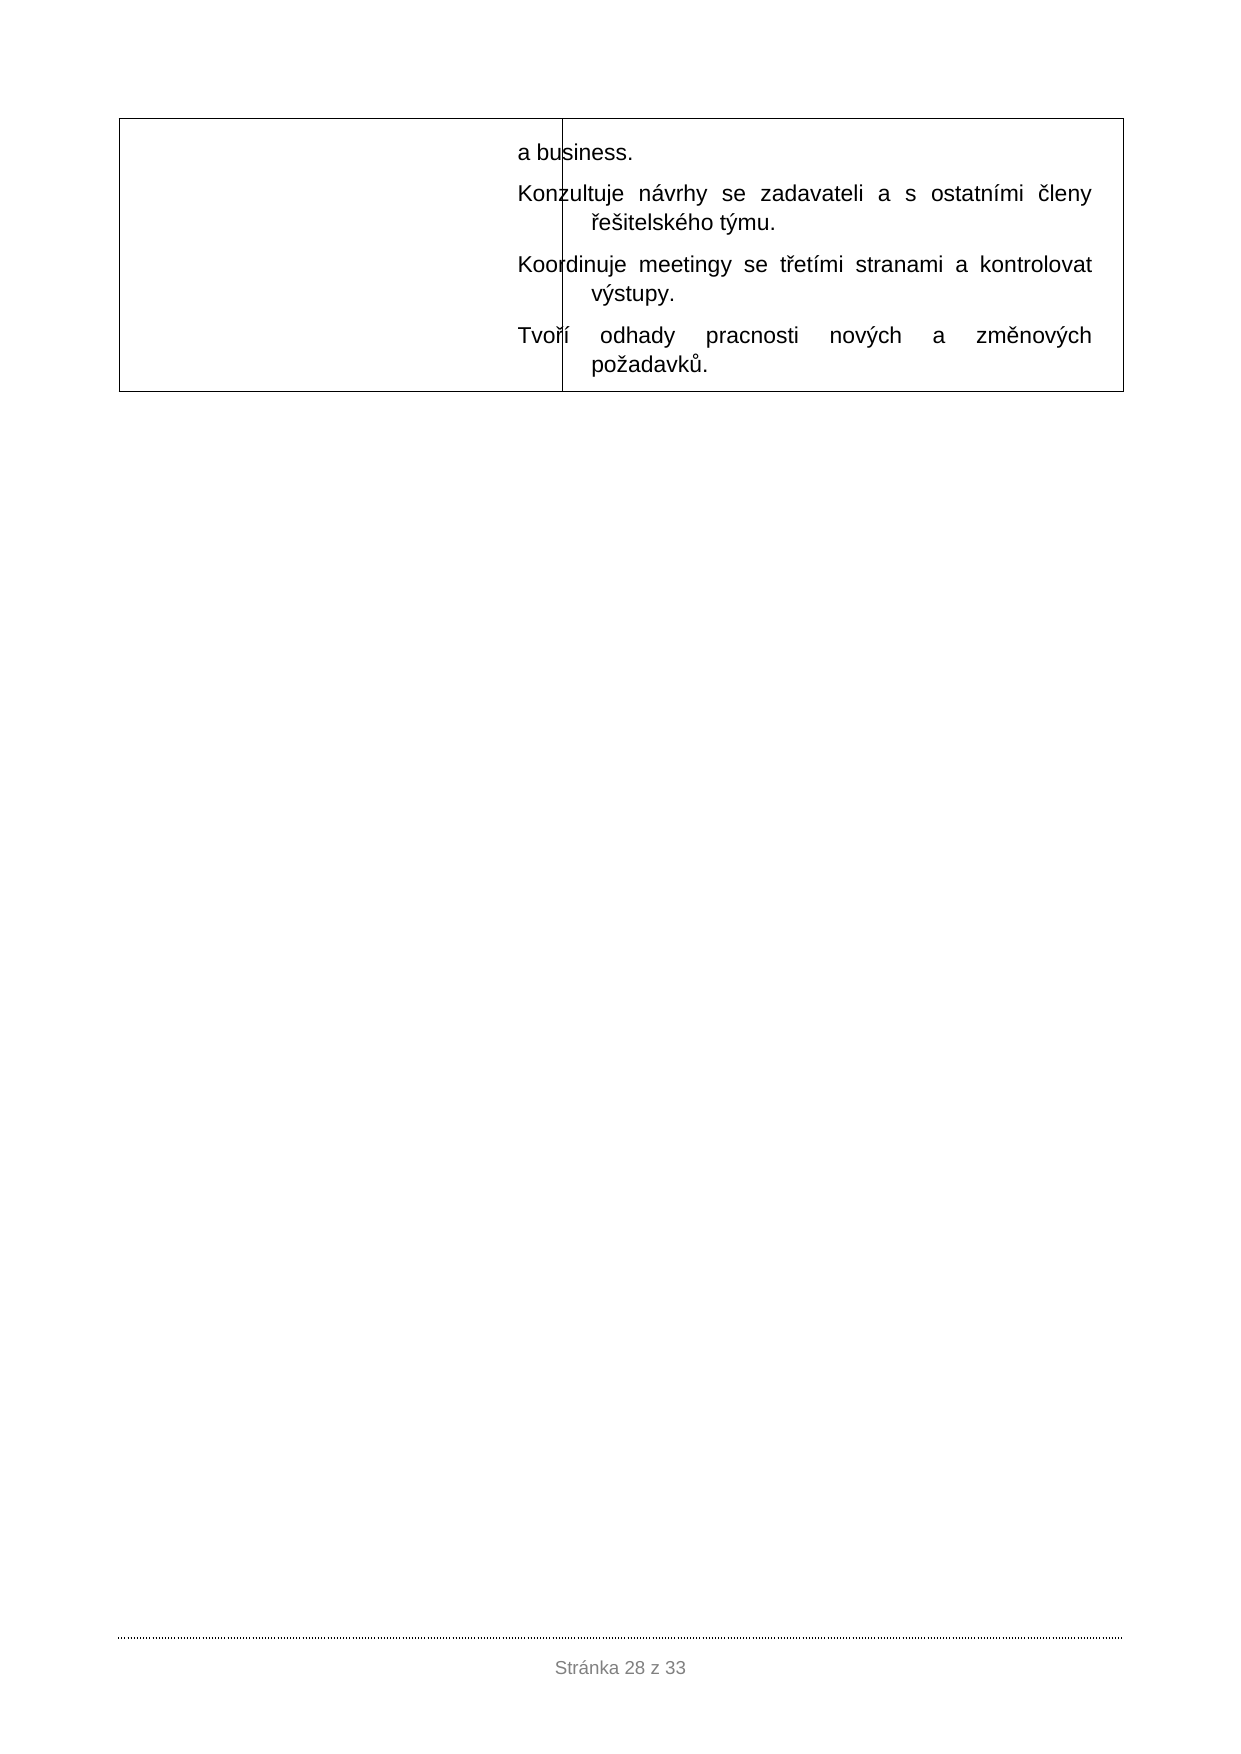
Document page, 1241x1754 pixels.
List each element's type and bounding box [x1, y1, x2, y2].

table_cell [120, 119, 562, 391]
table_cell [563, 119, 1123, 391]
